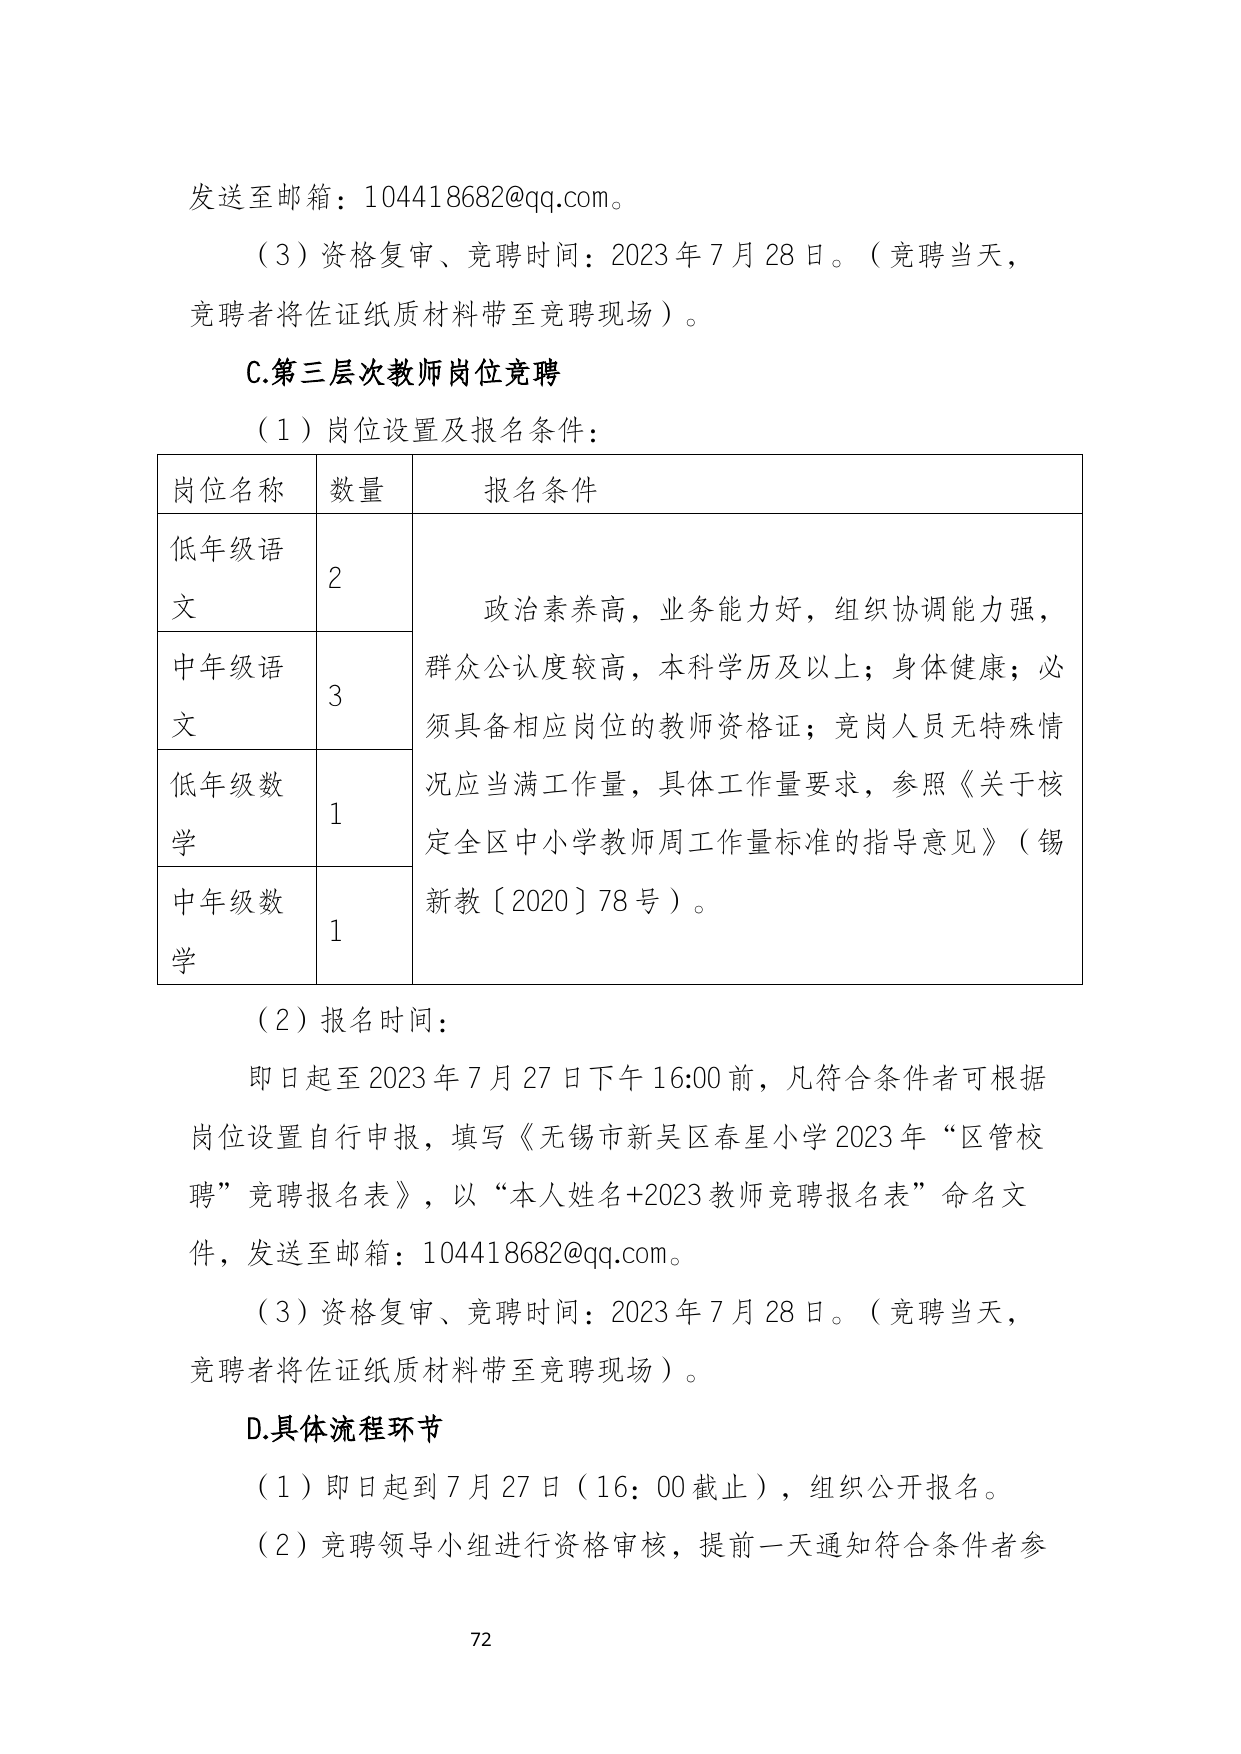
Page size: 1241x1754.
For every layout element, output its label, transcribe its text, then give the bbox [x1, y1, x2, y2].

table_cell 3 [317, 632, 412, 748]
text C.第三层次教师岗位竞聘 [187, 337, 1053, 395]
table_cell 政治素养高，业务能力好，组织协调能力强，群众公认度较高，本科学历及以上；身体健康；必须具备相应岗位的教师资格证；竞岗人员无特殊情况应当满工作量，具体工作量要求，参照《关于核定全区中小学教师周工作量标准的指导意见》（锡新教〔2020〕78号）。 [413, 514, 1082, 984]
text （3）资格复审、竞聘时间：2023年7月28日。（竞聘当天，竞聘者将佐证纸质材料带至竞聘现场）。 [187, 220, 1053, 337]
text （2）报名时间： [187, 985, 1053, 1043]
text D.具体流程环节 [187, 1393, 1053, 1452]
text （1）岗位设置及报名条件： [187, 395, 1053, 454]
table_cell 2 [317, 514, 412, 631]
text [187, 1510, 1053, 1568]
text （1）即日起到7月27日（16：00截止），组织公开报名。 [187, 1452, 1053, 1510]
table_cell 1 [317, 750, 412, 866]
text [187, 162, 1053, 220]
table_header 岗位名称 [158, 455, 316, 513]
text （3）资格复审、竞聘时间：2023年7月28日。（竞聘当天，竞聘者将佐证纸质材料带至竞聘现场）。 [187, 1277, 1053, 1393]
table_header 数量 [317, 455, 412, 513]
table_cell 低年级数学 [158, 750, 316, 866]
text 即日起至2023年7月27日下午16:00前，凡符合条件者可根据岗位设置自行申报，填写《无锡市新吴区春星小学2023年“区管校聘”竞聘报名表》，以“本人姓名+2023教师竞聘报名表”命名文件，发送至邮箱：104418682@qq.com。 [187, 1043, 1053, 1277]
table_cell 1 [317, 867, 412, 984]
table_cell 低年级语文 [158, 514, 316, 631]
table_cell 中年级语文 [158, 632, 316, 748]
table_header 报名条件 [413, 455, 1082, 513]
table_cell 中年级数学 [158, 867, 316, 984]
